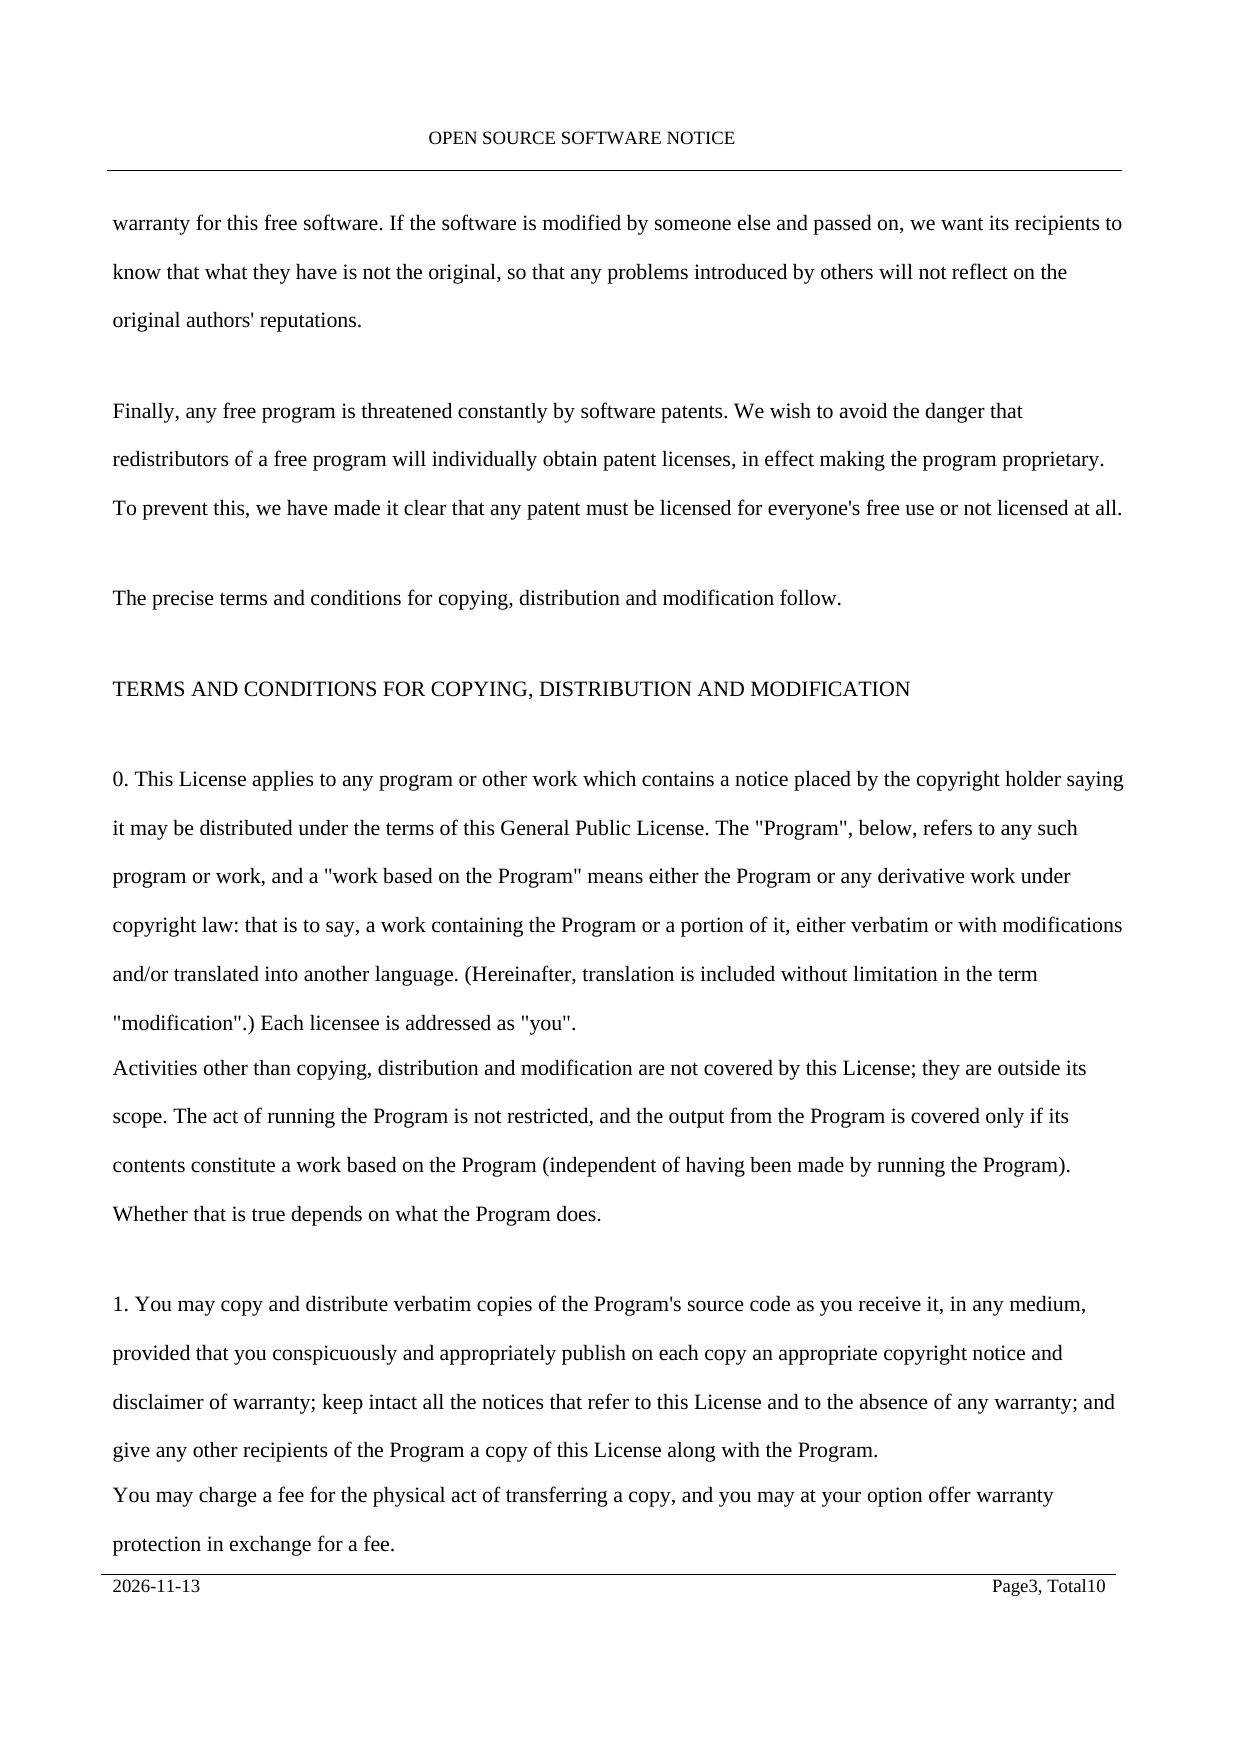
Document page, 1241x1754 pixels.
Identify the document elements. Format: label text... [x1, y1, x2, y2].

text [112, 206, 1128, 336]
text 0. This License applies to any program or other work which contains a notice placed by the copyright holder saying it may be distributed under the terms of this General Public License. The "Program", below, refers to any such program or work, and a "work based on the Program" means either the Program or any derivative work under copyright law: that is to say, a work containing the Program or a portion of it, either verbatim or with modifications and/or translated into another language. (Hereinafter, translation is included without limitation in the term "modification".) Each licensee is addressed as "you". [112, 762, 1128, 1038]
text Activities other than copying, distribution and modification are not covered by this License; they are outside its scope. The act of running the Program is not restricted, and the output from the Program is covered only if its contents constitute a work based on the Program (independent of having been made by running the Program). Whether that is true depends on what the Program does. [112, 1051, 1128, 1230]
text 1. You may copy and distribute verbatim copies of the Program's source code as you receive it, in any medium, provided that you conspicuously and appropriately publish on each copy an appropriate copyright notice and disclaimer of warranty; keep intact all the notices that refer to this License and to the absence of any warranty; and give any other recipients of the Program a copy of this License along with the Program. [112, 1287, 1128, 1466]
text The precise terms and conditions for copying, distribution and modification follow. [112, 582, 1128, 614]
text TERMS AND CONDITIONS FOR COPYING, DISTRIBUTION AND MODIFICATION [112, 672, 1128, 704]
text You may charge a fee for the physical act of transferring a copy, and you may at your option offer warranty protection in exchange for a fee. [112, 1479, 1128, 1560]
text Finally, any free program is threatened constantly by software patents. We wish to avoid the danger that redistributors of a free program will individually obtain patent licenses, in effect making the program proprietary. To prevent this, we have made it clear that any patent must be licensed for everyone's free use or not licensed at all. [112, 394, 1128, 524]
